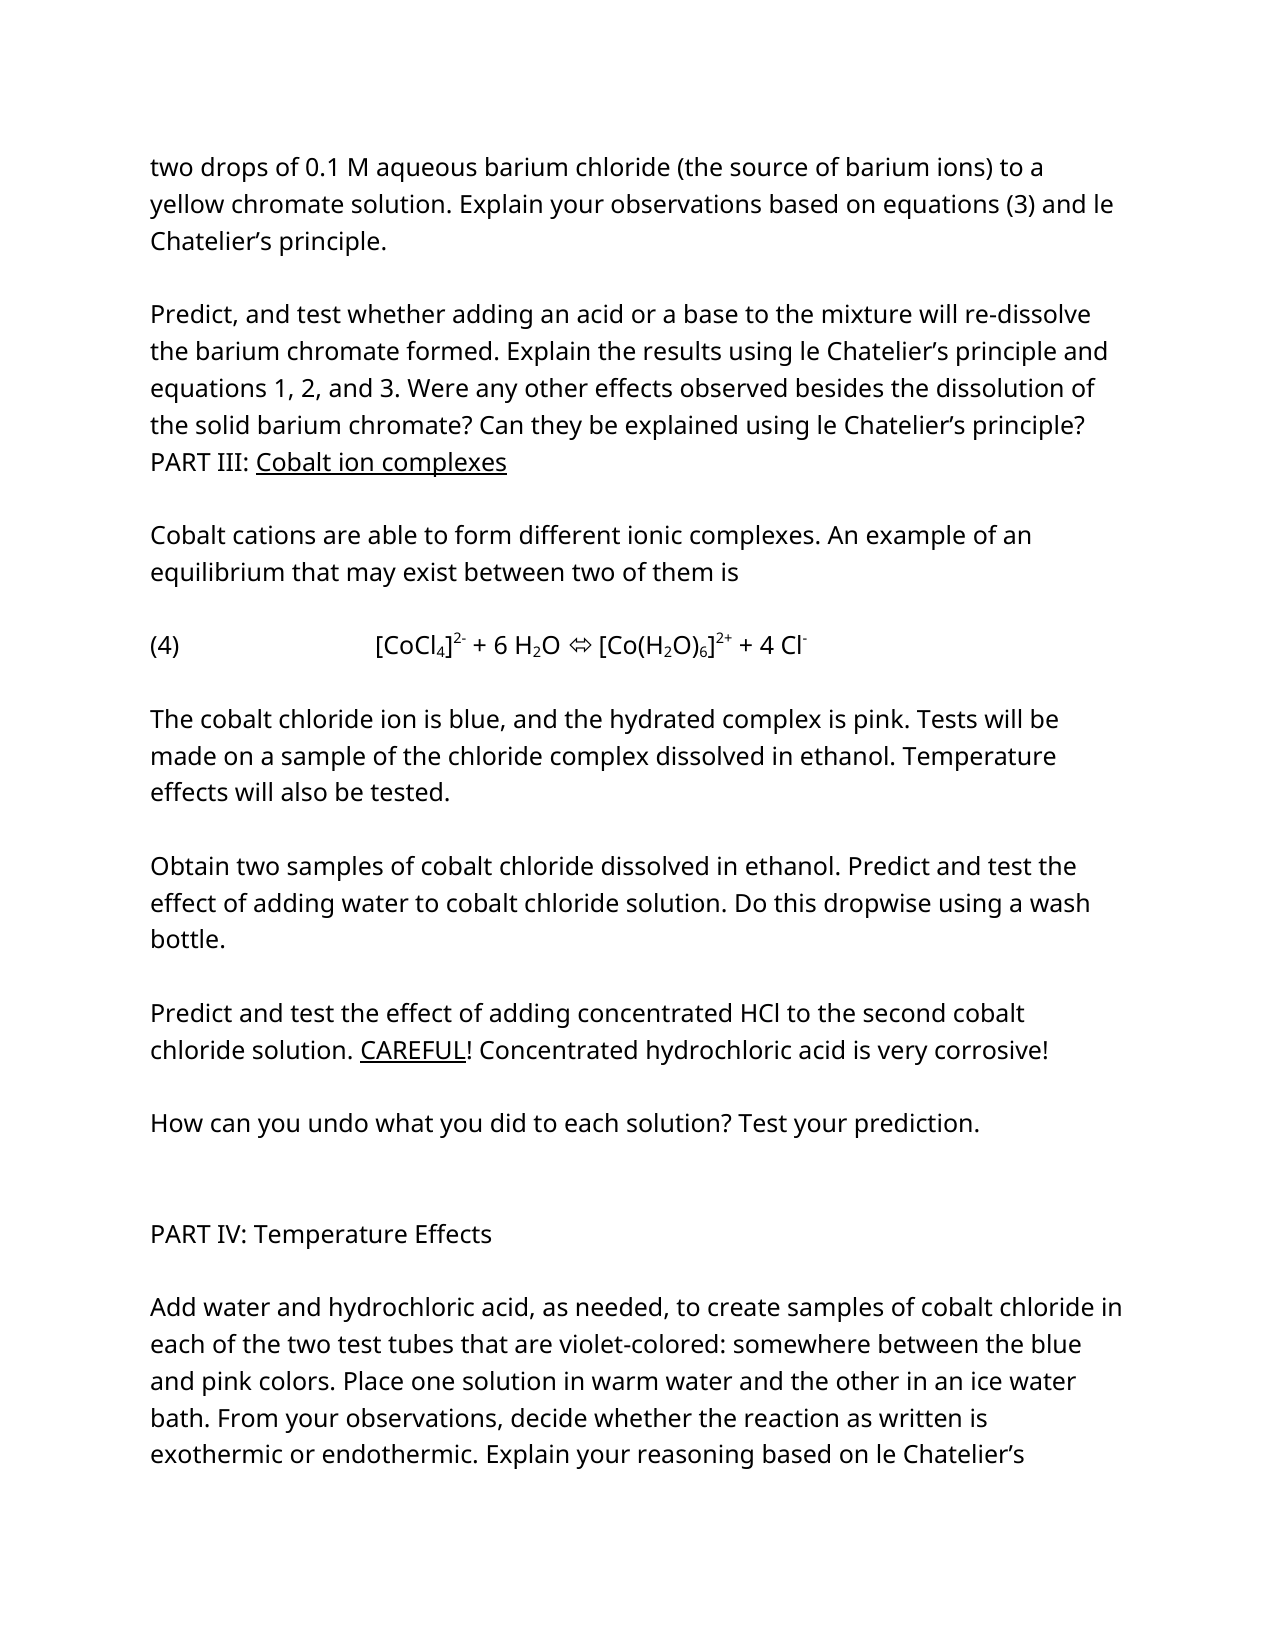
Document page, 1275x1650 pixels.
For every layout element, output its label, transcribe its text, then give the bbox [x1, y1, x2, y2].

text (4) [CoCl4]2- + 6 H2O [Co(H2O)6]2+ + 4 Cl- [150, 628, 1125, 662]
text The cobalt chloride ion is blue, and the hydrated complex is pink. Tests will be made on a sample of the chloride complex dissolved in ethanol. Temperature effects will also be tested. [150, 702, 1125, 809]
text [150, 150, 1125, 258]
text Predict, and test whether adding an acid or a base to the mixture will re-dissolve the barium chromate formed. Explain the results using le Chatelier’s principle and equations 1, 2, and 3. Were any other effects observed besides the dissolution of the solid barium chromate? Can they be explained using le Chatelier’s principle? [150, 297, 1125, 441]
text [150, 1290, 1125, 1471]
text How can you undo what you did to each solution? Test your prediction. [150, 1106, 1125, 1140]
text Cobalt cations are able to form different ionic complexes. An example of an equilibrium that may exist between two of them is [150, 518, 1125, 588]
text PART III: Cobalt ion complexes [150, 444, 1125, 478]
text PART IV: Temperature Effects [150, 1216, 1125, 1250]
text Predict and test the effect of adding concentrated HCl to the second cobalt chloride solution. CAREFUL! Concentrated hydrochloric acid is very corrosive! [150, 996, 1125, 1067]
text Obtain two samples of cobalt chloride dissolved in ethanol. Predict and test the effect of adding water to cobalt chloride solution. Do this dropwise using a wash bottle. [150, 849, 1125, 956]
